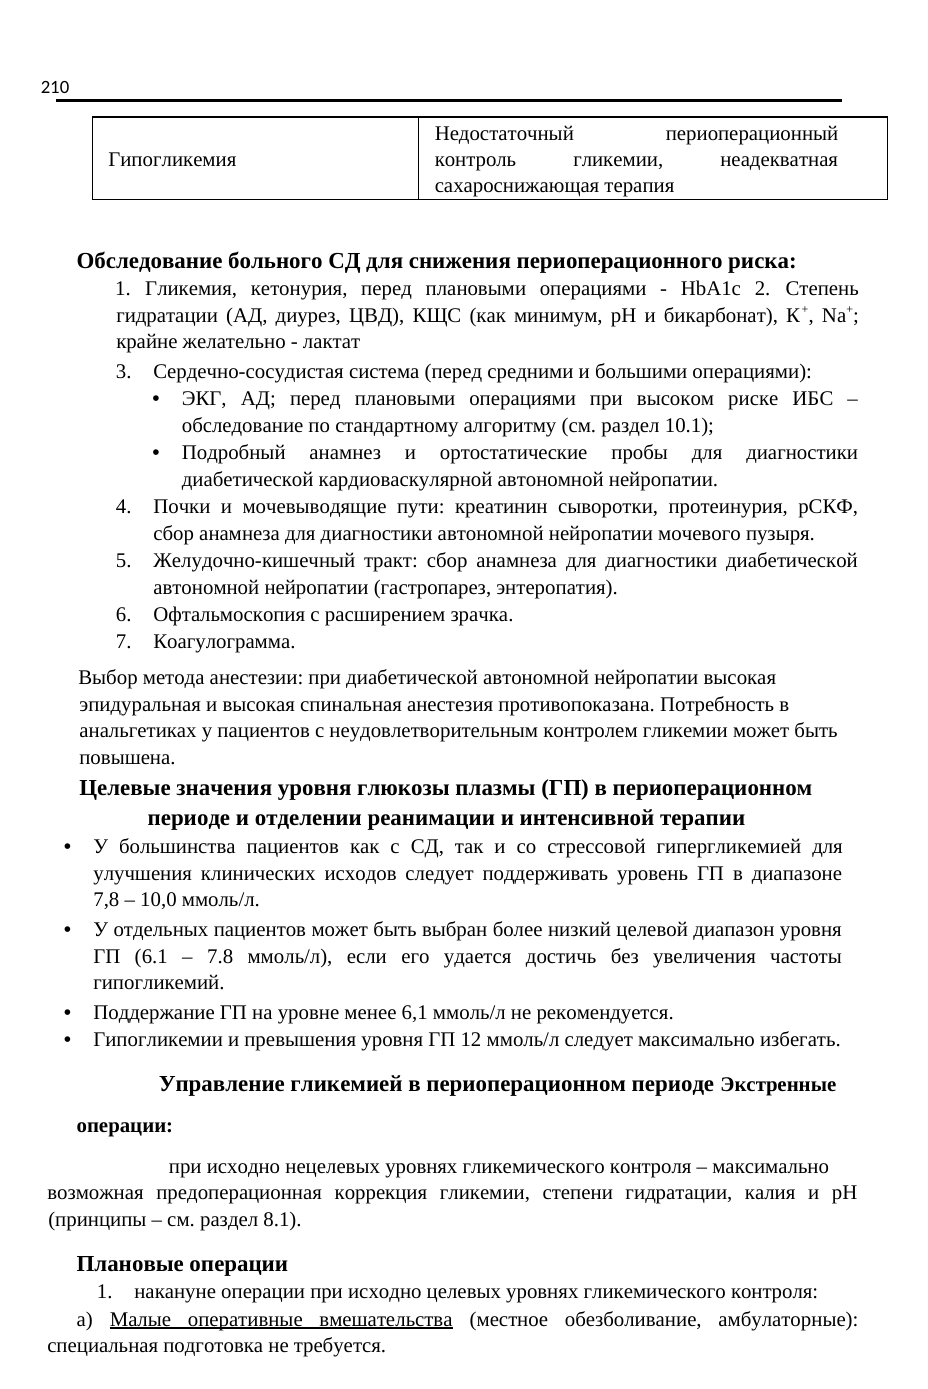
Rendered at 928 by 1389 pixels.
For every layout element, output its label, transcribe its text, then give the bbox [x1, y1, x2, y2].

text Управление гликемией в периоперационном периоде Экстренные операции: [76, 1070, 838, 1137]
subtitle Целевые значения уровня глюкозы плазмы (ГП) в периоперационном периоде и отделении реанимации и интенсивной терапии [60, 774, 832, 830]
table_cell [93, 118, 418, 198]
text возможная предоперационная коррекция гликемии, степени гидратации, калия и рН (принципы – см. раздел 8.1). [47, 1180, 859, 1231]
list накануне операции при исходно целевых уровнях гликемического контроля: [97, 1279, 859, 1303]
list Желудочно-кишечный тракт: сбор анамнеза для диагностики диабетической автономной нейропатии (гастропарез, энтеропатия). [116, 548, 859, 599]
text Выбор метода анестезии: при диабетической автономной нейропатии высокая эпидуральная и высокая спинальная анестезия противопоказана. Потребность в анальгетиках у пациентов с неудовлетворительным контролем гликемии может быть повышена. [78, 665, 859, 769]
subtitle Плановые операции [76, 1250, 865, 1276]
text 1. Гликемия, кетонурия, перед плановыми операциями - HbA1c 2. Степень гидратации (АД, диурез, ЦВД), КЩС (как минимум, рН и бикарбонат), К+, Na+; крайне желательно - лактат [115, 276, 859, 353]
list Почки и мочевыводящие пути: креатинин сыворотки, протеинурия, рСКФ, сбор анамнеза для диагностики автономной нейропатии мочевого пузыря. [116, 494, 859, 545]
list Поддержание ГП на уровне менее 6,1 ммоль/л не рекомендуется. [63, 1000, 843, 1024]
text при исходно нецелевых уровнях гликемического контроля – максимально [41, 1154, 829, 1178]
list У отдельных пациентов может быть выбран более низкий целевой диапазон уровня ГП (6.1 – 7.8 ммоль/л), если его удается достичь без увеличения частоты гипогликемий. [63, 917, 843, 994]
list Сердечно-сосудистая система (перед средними и большими операциями): [116, 359, 859, 383]
list Коагулограмма. [116, 629, 859, 653]
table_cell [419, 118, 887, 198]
list Подробный анамнез и ортостатические пробы для диагностики диабетической кардиоваскулярной автономной нейропатии. [152, 440, 859, 491]
list Гипогликемии и превышения уровня ГП 12 ммоль/л следует максимально избегать. [63, 1027, 843, 1051]
text а) Малые оперативные вмешательства (местное обезболивание, амбулаторные): специальная подготовка не требуется. [47, 1307, 859, 1357]
list У большинства пациентов как с СД, так и со стрессовой гипергликемией для улучшения клинических исходов следует поддерживать уровень ГП в диапазоне 7,8 – 10,0 ммоль/л. [63, 834, 843, 911]
list Офтальмоскопия с расширением зрачка. [116, 602, 859, 626]
list ЭКГ, АД; перед плановыми операциями при высоком риске ИБС – обследование по стандартному алгоритму (см. раздел 10.1); [152, 386, 859, 437]
text Обследование больного СД для снижения периоперационного риска: [76, 247, 876, 273]
